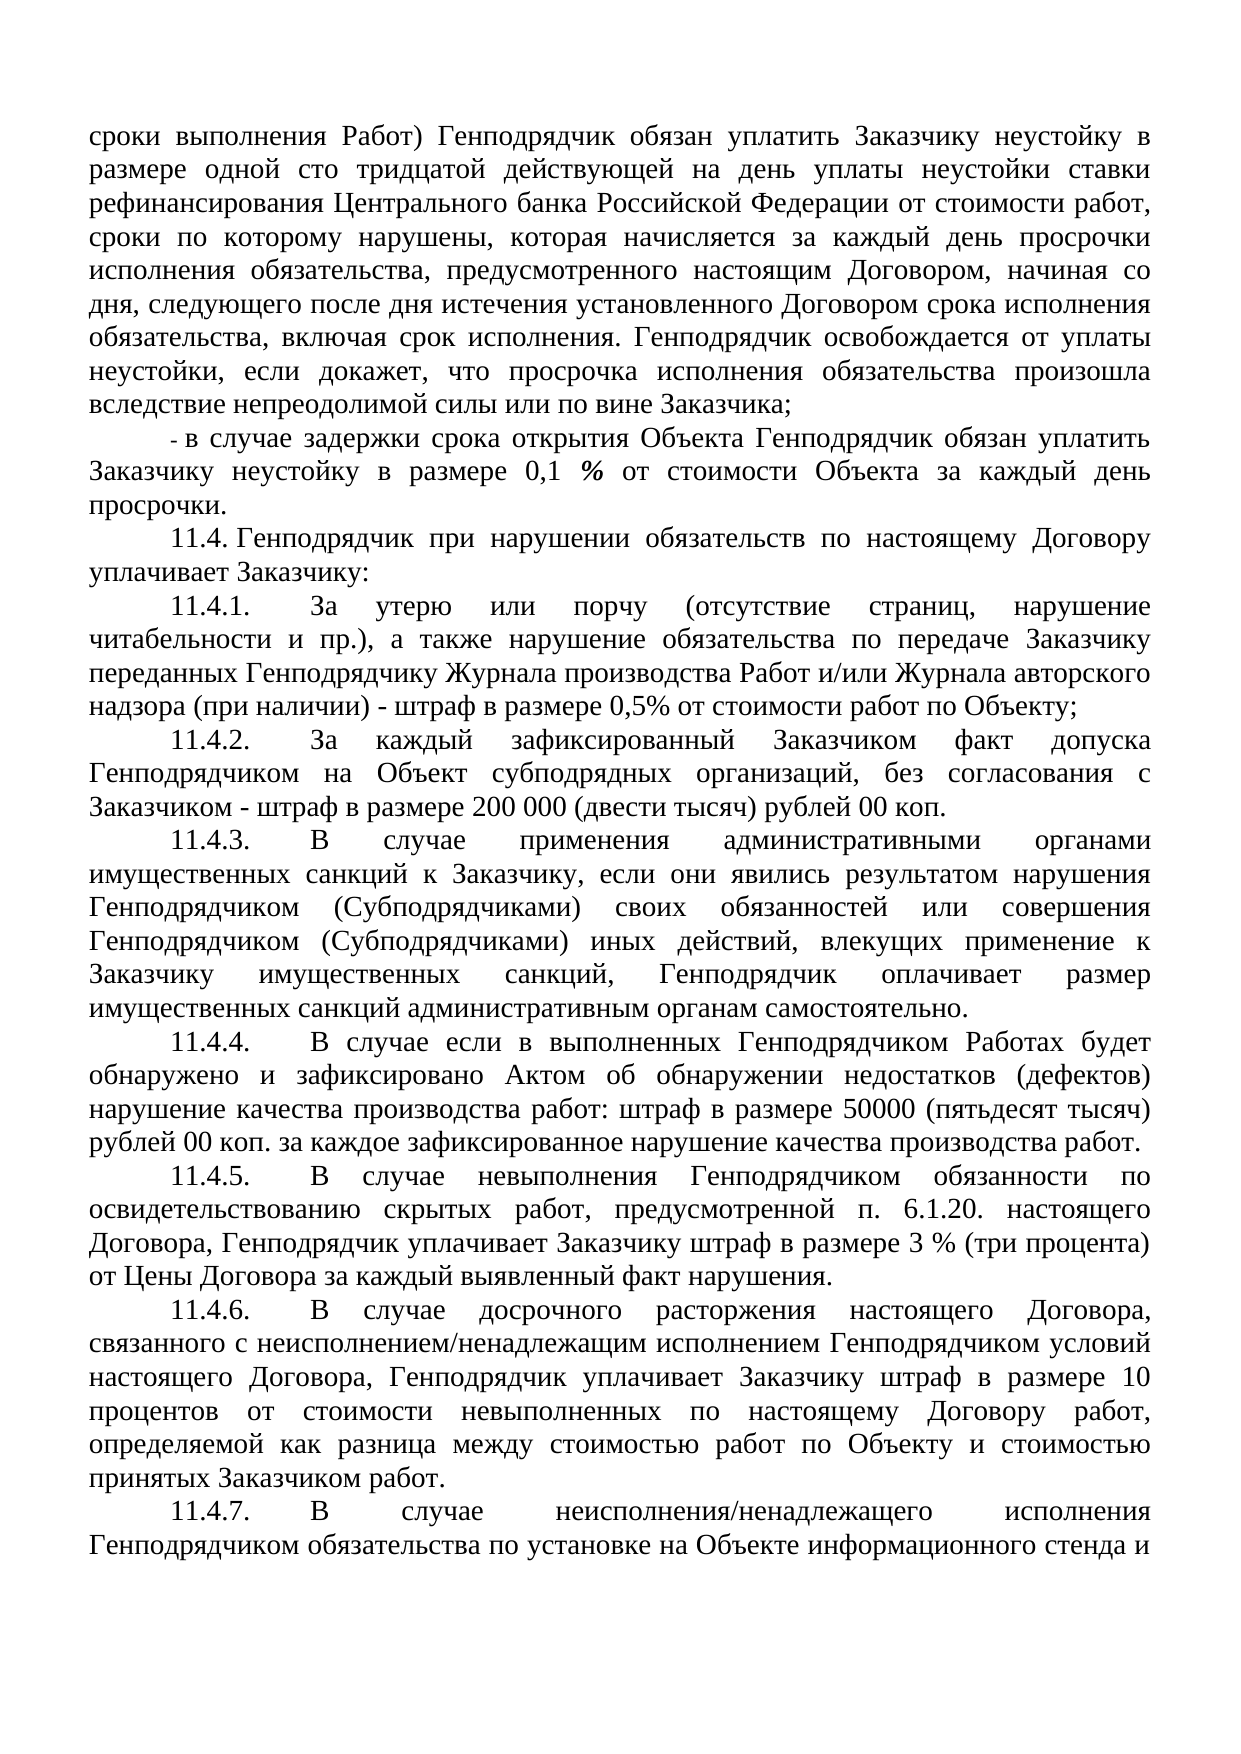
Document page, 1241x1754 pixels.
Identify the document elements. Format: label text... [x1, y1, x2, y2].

list За утерю или порчу (отсутствие страниц, нарушение читабельности и пр.), а также нарушение обязательства по передаче Заказчику переданных Генподрядчику Журнала производства Работ и/или Журнала авторского надзора (при наличии) - штраф в размере 0,5% от стоимости работ по Объекту; [89, 588, 1152, 722]
list В случае досрочного расторжения настоящего Договора, связанного с неисполнением/ненадлежащим исполнением Генподрядчиком условий настоящего Договора, Генподрядчик уплачивает Заказчику штраф в размере 10 процентов от стоимости невыполненных по настоящему Договору работ, определяемой как разница между стоимостью работ по Объекту и стоимостью принятых Заказчиком работ. [89, 1292, 1152, 1493]
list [89, 1493, 1152, 1560]
list В случае невыполнения Генподрядчиком обязанности по освидетельствованию скрытых работ, предусмотренной п. 6.1.20. настоящего Договора, Генподрядчик уплачивает Заказчику штраф в размере 3 % (три процента) от Цены Договора за каждый выявленный факт нарушения. [89, 1158, 1152, 1292]
list Генподрядчик при нарушении обязательств по настоящему Договору уплачивает Заказчику: [89, 521, 1152, 588]
list За каждый зафиксированный Заказчиком факт допуска Генподрядчиком на Объект субподрядных организаций, без согласования с Заказчиком - штраф в размере 200 000 (двести тысяч) рублей 00 коп. [89, 722, 1152, 822]
list В случае если в выполненных Генподрядчиком Работах будет обнаружено и зафиксировано Актом об обнаружении недостатков (дефектов) нарушение качества производства работ: штраф в размере 50000 (пятьдесят тысяч) рублей 00 коп. за каждое зафиксированное нарушение качества производства работ. [89, 1024, 1152, 1158]
list в случае задержки срока открытия Объекта Генподрядчик обязан уплатить Заказчику неустойку в размере 0,1 % от стоимости Объекта за каждый день просрочки. [89, 420, 1152, 521]
list В случае применения административными органами имущественных санкций к Заказчику, если они явились результатом нарушения Генподрядчиком (Субподрядчиками) своих обязанностей или совершения Генподрядчиком (Субподрядчиками) иных действий, влекущих применение к Заказчику имущественных санкций, Генподрядчик оплачивает размер имущественных санкций административным органам самостоятельно. [89, 822, 1152, 1024]
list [89, 118, 1152, 420]
